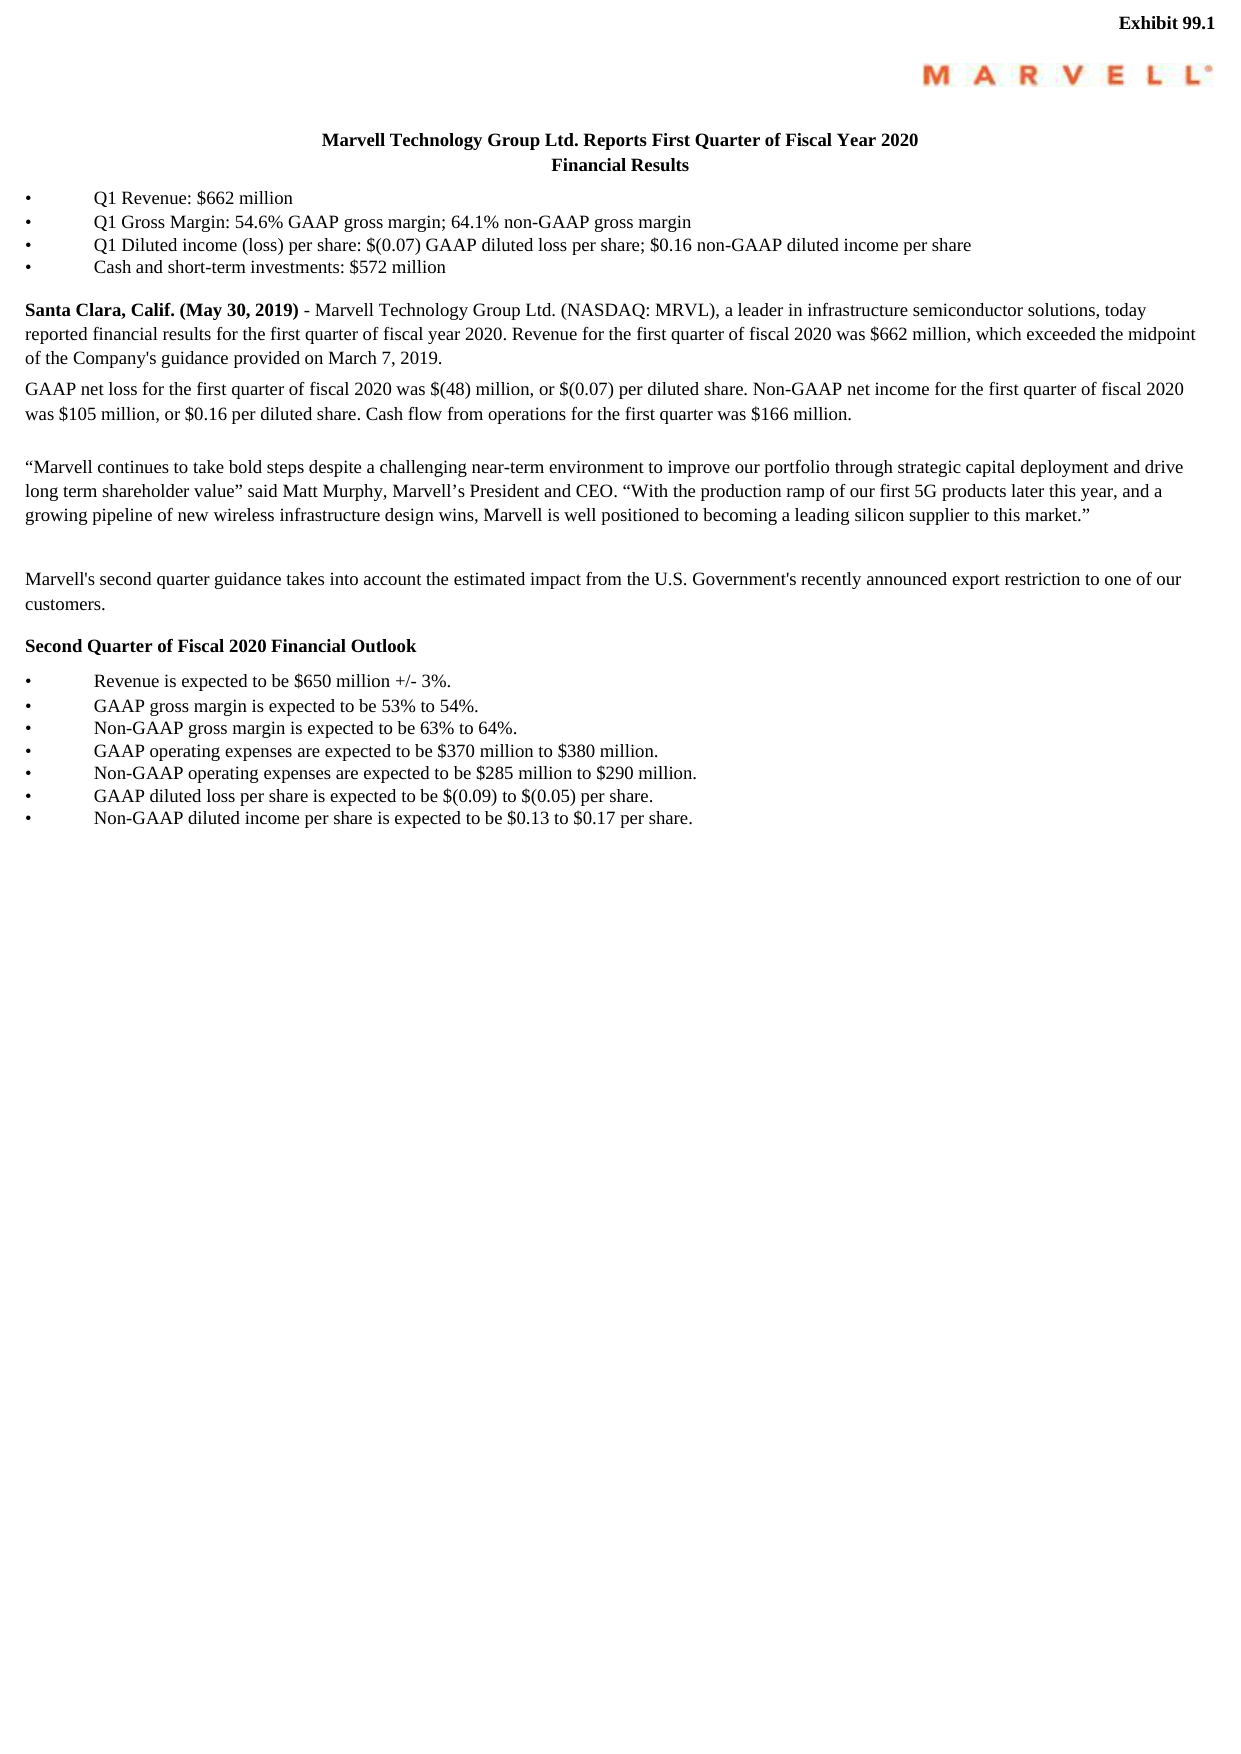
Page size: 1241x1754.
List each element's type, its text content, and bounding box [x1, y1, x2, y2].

text Exhibit 99.1 [25, 12, 1215, 34]
list Cash and short-term investments: $572 million [25, 256, 1215, 278]
list Revenue is expected to be $650 million +/- 3%. [25, 670, 1215, 692]
list Q1 Gross Margin: 54.6% GAAP gross margin; 64.1% non-GAAP gross margin [25, 211, 1215, 233]
text Marvell's second quarter guidance takes into account the estimated impact from the U.S. Government's recently announced export restriction to one of our customers. [25, 568, 1184, 615]
picture [922, 63, 1215, 87]
list Non-GAAP operating expenses are expected to be $285 million to $290 million. [25, 762, 1215, 784]
list GAAP gross margin is expected to be 53% to 54%. [25, 695, 1215, 716]
text Second Quarter of Fiscal 2020 Financial Outlook [25, 635, 1215, 656]
text Financial Results [25, 154, 1215, 175]
text Marvell Technology Group Ltd. Reports First Quarter of Fiscal Year 2020 [25, 129, 1215, 151]
list Q1 Revenue: $662 million [25, 187, 1215, 208]
text Santa Clara, Calif. (May 30, 2019) - Marvell Technology Group Ltd. (NASDAQ: MRVL), a leader in infrastructure semiconductor solutions, today reported financial results for the first quarter of fiscal year 2020. Revenue for the first quarter of fiscal 2020 was $662 million, which exceeded the midpoint of the Company's guidance provided on March 7, 2019. [25, 299, 1213, 368]
text “Marvell continues to take bold steps despite a challenging near-term environment to improve our portfolio through strategic capital deployment and drive long term shareholder value” said Matt Murphy, Marvell’s President and CEO. “With the production ramp of our first 5G products later this year, and a growing pipeline of new wireless infrastructure design wins, Marvell is well positioned to becoming a leading silicon supplier to this market.” [25, 456, 1186, 525]
list Non-GAAP diluted income per share is expected to be $0.13 to $0.17 per share. [25, 807, 1215, 829]
list Q1 Diluted income (loss) per share: $(0.07) GAAP diluted loss per share; $0.16 non-GAAP diluted income per share [25, 234, 1215, 255]
list GAAP diluted loss per share is expected to be $(0.09) to $(0.05) per share. [25, 785, 1215, 806]
list Non-GAAP gross margin is expected to be 63% to 64%. [25, 717, 1215, 739]
list GAAP operating expenses are expected to be $370 million to $380 million. [25, 740, 1215, 761]
text GAAP net loss for the first quarter of fiscal 2020 was $(48) million, or $(0.07) per diluted share. Non-GAAP net income for the first quarter of fiscal 2020 was $105 million, or $0.16 per diluted share. Cash flow from operations for the first quarter was $166 million. [25, 378, 1186, 424]
